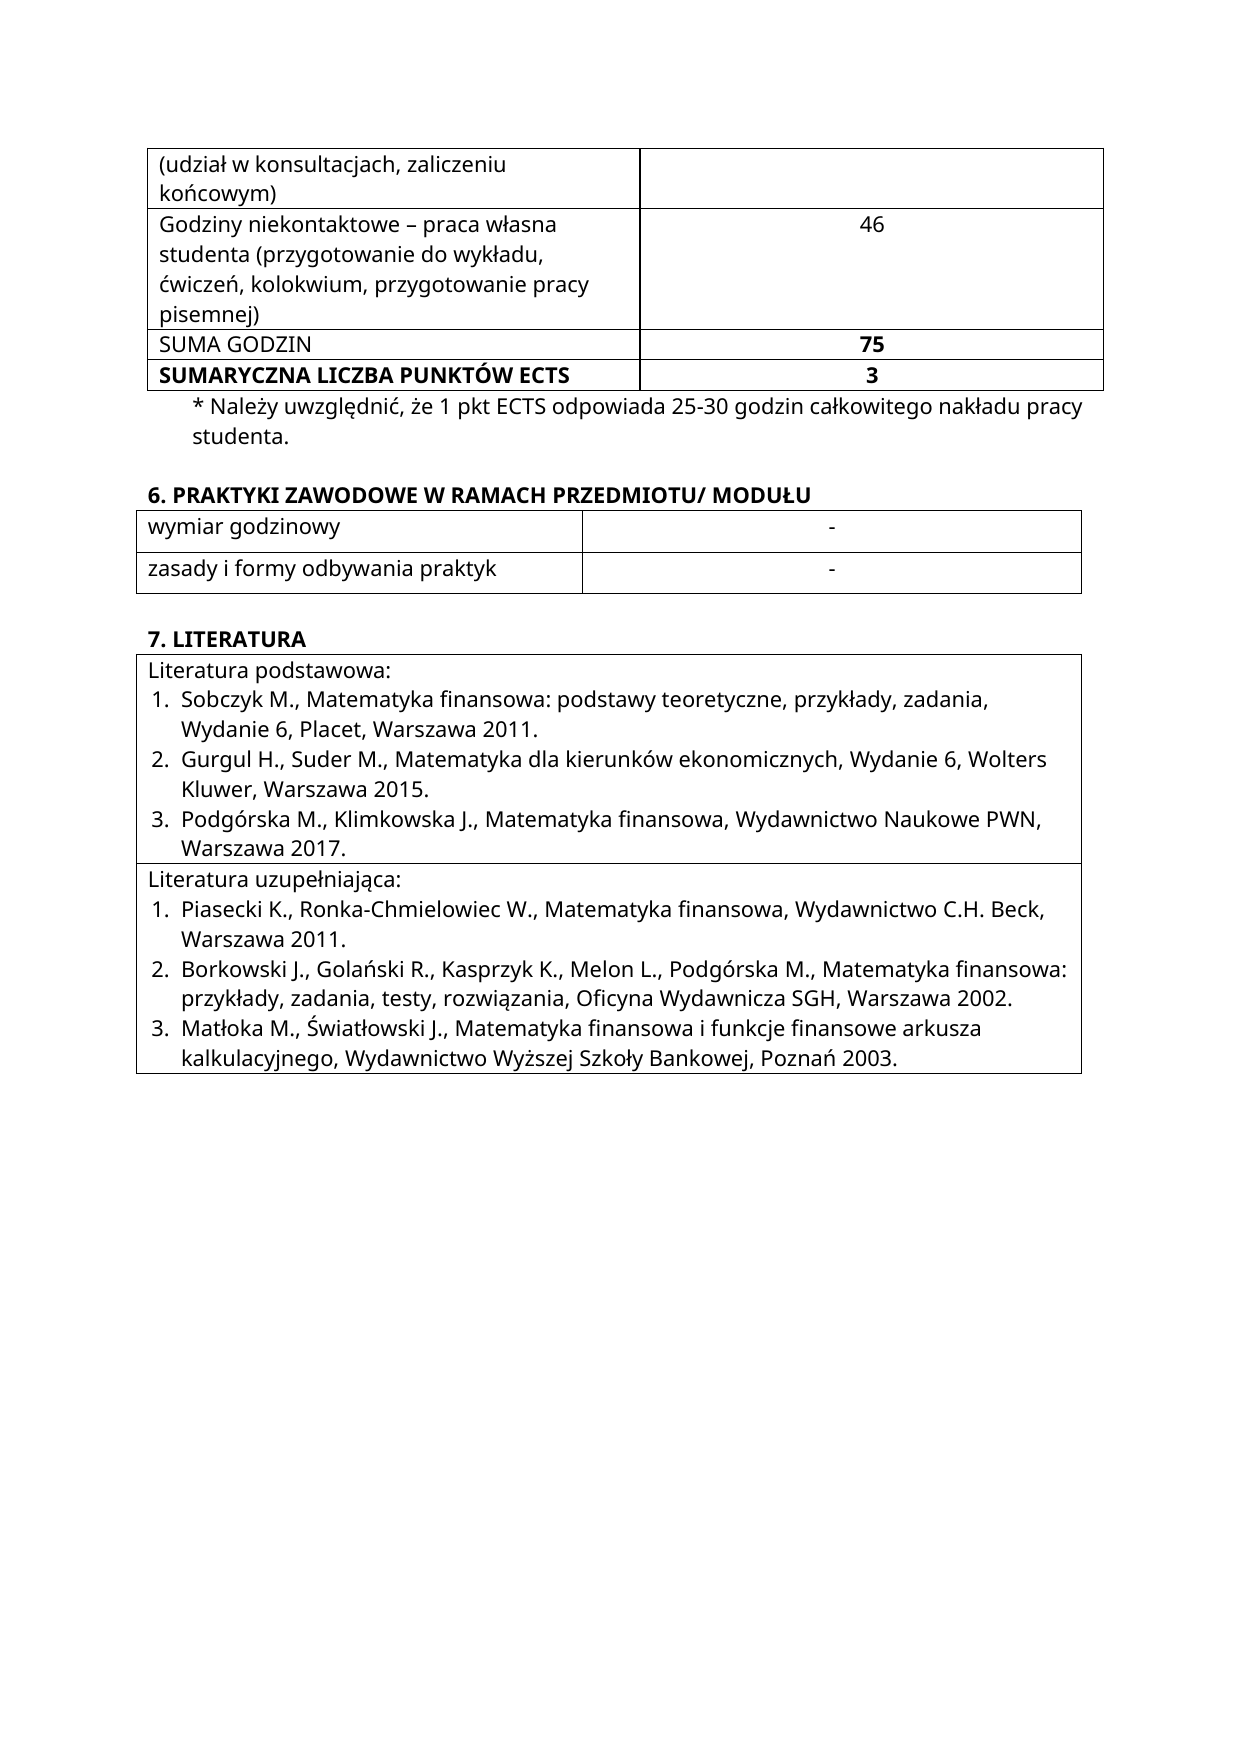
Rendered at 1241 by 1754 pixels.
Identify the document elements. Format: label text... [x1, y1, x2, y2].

table_cell SUMA GODZIN [148, 330, 639, 359]
table_header Literatura podstawowa: Sobczyk M., Matematyka finansowa: podstawy teoretyczne, przykłady, zadania, Wydanie 6, Placet, Warszawa 2011. Gurgul H., Suder M., Matematyka dla kierunków ekonomicznych, Wydanie 6, Wolters Kluwer, Warszawa 2015. Podgórska M., Klimkowska J., Matematyka finansowa, Wydawnictwo Naukowe PWN, Warszawa 2017. [137, 655, 1081, 863]
table_cell 3 [641, 360, 1103, 390]
table_cell SUMARYCZNA LICZBA PUNKTÓW ECTS [148, 360, 639, 390]
text * Należy uwzględnić, że 1 pkt ECTS odpowiada 25-30 godzin całkowitego nakładu pracy studenta. [192, 391, 1093, 451]
table_cell - [583, 553, 1081, 593]
table_header - [583, 511, 1081, 552]
table_cell 46 [641, 209, 1103, 328]
text 6. PRAKTYKI ZAWODOWE W RAMACH PRZEDMIOTU/ MODUŁU [148, 481, 1093, 510]
table_cell Godziny niekontaktowe – praca własna studenta (przygotowanie do wykładu, ćwiczeń, kolokwium, przygotowanie pracy pisemnej) [148, 209, 639, 328]
table_cell zasady i formy odbywania praktyk [137, 553, 582, 593]
table_cell 75 [641, 330, 1103, 359]
table_cell 5 [641, 149, 1103, 208]
table_cell Literatura uzupełniająca: Piasecki K., Ronka-Chmielowiec W., Matematyka finansowa, Wydawnictwo C.H. Beck, Warszawa 2011. Borkowski J., Golański R., Kasprzyk K., Melon L., Podgórska M., Matematyka finansowa: przykłady, zadania, testy, rozwiązania, Oficyna Wydawnicza SGH, Warszawa 2002. Matłoka M., Światłowski J., Matematyka finansowa i funkcje finansowe arkusza kalkulacyjnego, Wydawnictwo Wyższej Szkoły Bankowej, Poznań 2003. [137, 864, 1081, 1073]
table_header wymiar godzinowy [137, 511, 582, 552]
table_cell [148, 149, 639, 208]
text 7. LITERATURA [148, 624, 1093, 654]
